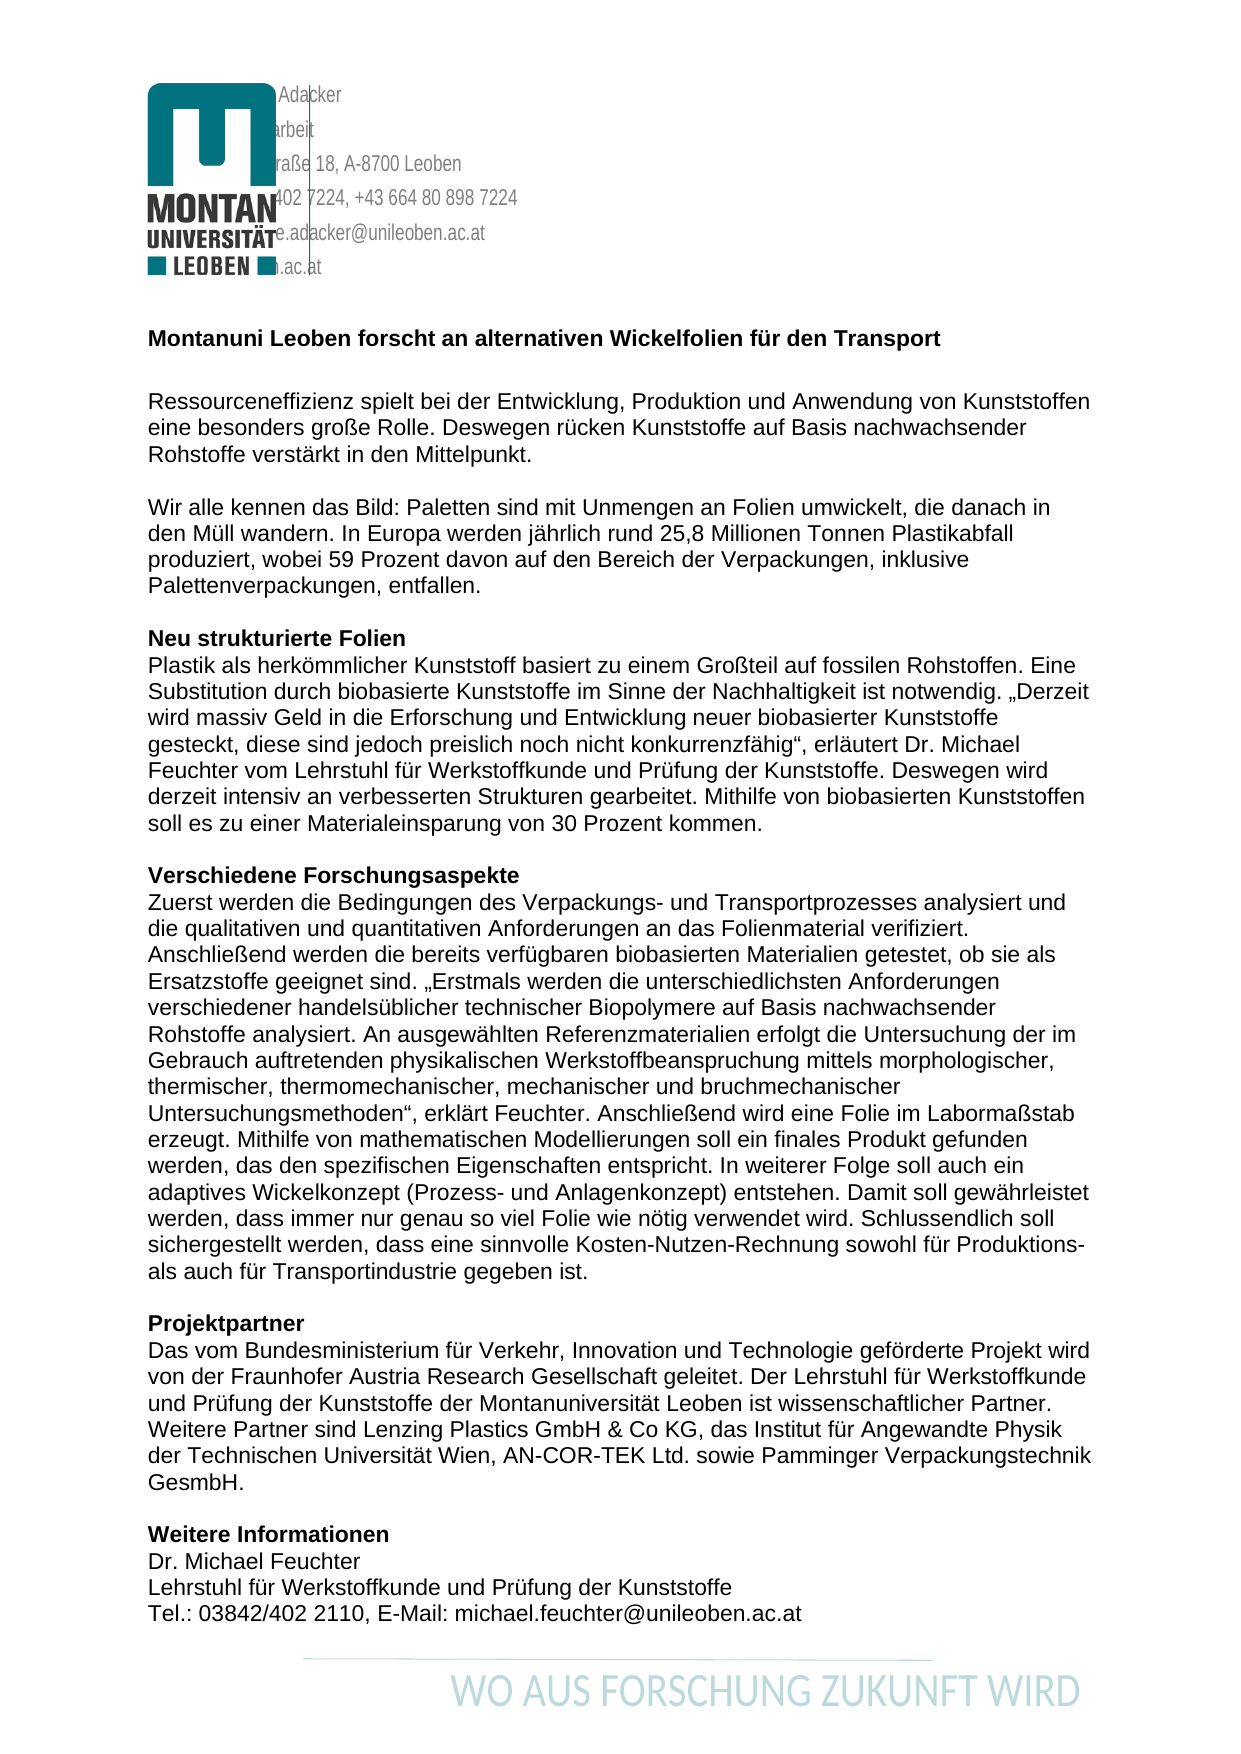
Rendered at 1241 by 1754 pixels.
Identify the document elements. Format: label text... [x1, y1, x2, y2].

text Ressourceneffizienz spielt bei der Entwicklung, Produktion und Anwendung von Kunststoffen eine besonders große Rolle. Deswegen rücken Kunststoffe auf Basis nachwachsender Rohstoffe verstärkt in den Mittelpunkt. [148, 388, 1093, 467]
text Neu strukturierte Folien [148, 625, 1093, 652]
text Tel.: 03842/402 2110, E-Mail: michael.feuchter@unileoben.ac.at [148, 1600, 1093, 1627]
text Verschiedene Forschungsaspekte [148, 862, 1093, 889]
text Montanuni Leoben forscht an alternativen Wickelfolien für den Transport [148, 325, 1069, 351]
text Wir alle kennen das Bild: Paletten sind mit Unmengen an Folien umwickelt, die danach in den Müll wandern. In Europa werden jährlich rund 25,8 Millionen Tonnen Plastikabfall produziert, wobei 59 Prozent davon auf den Bereich der Verpackungen, inklusive Palettenverpackungen, entfallen. [148, 493, 1093, 599]
text Dr. Michael Feuchter [148, 1548, 1093, 1574]
text Lehrstuhl für Werkstoffkunde und Prüfung der Kunststoffe [148, 1574, 1093, 1600]
text Das vom Bundesministerium für Verkehr, Innovation und Technologie geförderte Projekt wird von der Fraunhofer Austria Research Gesellschaft geleitet. Der Lehrstuhl für Werkstoffkunde und Prüfung der Kunststoffe der Montanuniversität Leoben ist wissenschaftlicher Partner. Weitere Partner sind Lenzing Plastics GmbH & Co KG, das Institut für Angewandte Physik der Technischen Universität Wien, AN-COR-TEK Ltd. sowie Pamminger Verpackungstechnik GesmbH. [148, 1337, 1093, 1495]
text Weitere Informationen [148, 1521, 1093, 1548]
text Projektpartner [148, 1310, 1093, 1337]
text Plastik als herkömmlicher Kunststoff basiert zu einem Großteil auf fossilen Rohstoffen. Eine Substitution durch biobasierte Kunststoffe im Sinne der Nachhaltigkeit ist notwendig. „Derzeit wird massiv Geld in die Erforschung und Entwicklung neuer biobasierter Kunststoffe gesteckt, diese sind jedoch preislich noch nicht konkurrenzfähig“, erläutert Dr. Michael Feuchter vom Lehrstuhl für Werkstoffkunde und Prüfung der Kunststoffe. Deswegen wird derzeit intensiv an verbesserten Strukturen gearbeitet. Mithilfe von biobasierten Kunststoffen soll es zu einer Materialeinsparung von 30 Prozent kommen. [148, 652, 1093, 836]
text Zuerst werden die Bedingungen des Verpackungs- und Transportprozesses analysiert und die qualitativen und quantitativen Anforderungen an das Folienmaterial verifiziert. Anschließend werden die bereits verfügbaren biobasierten Materialien getestet, ob sie als Ersatzstoffe geeignet sind. „Erstmals werden die unterschiedlichsten Anforderungen verschiedener handelsüblicher technischer Biopolymere auf Basis nachwachsender Rohstoffe analysiert. An ausgewählten Referenzmaterialien erfolgt die Untersuchung der im Gebrauch auftretenden physikalischen Werkstoffbeanspruchung mittels morphologischer, thermischer, thermomechanischer, mechanischer und bruchmechanischer Untersuchungsmethoden“, erklärt Feuchter. Anschließend wird eine Folie im Labormaßstab erzeugt. Mithilfe von mathematischen Modellierungen soll ein finales Produkt gefunden werden, das den spezifischen Eigenschaften entspricht. In weiterer Folge soll auch ein adaptives Wickelkonzept (Prozess- und Anlagenkonzept) entstehen. Damit soll gewährleistet werden, dass immer nur genau so viel Folie wie nötig verwendet wird. Schlussendlich soll sichergestellt werden, dass eine sinnvolle Kosten-Nutzen-Rechnung sowohl für Produktions- als auch für Transportindustrie gegeben ist. [148, 889, 1093, 1284]
picture [147, 83, 276, 275]
